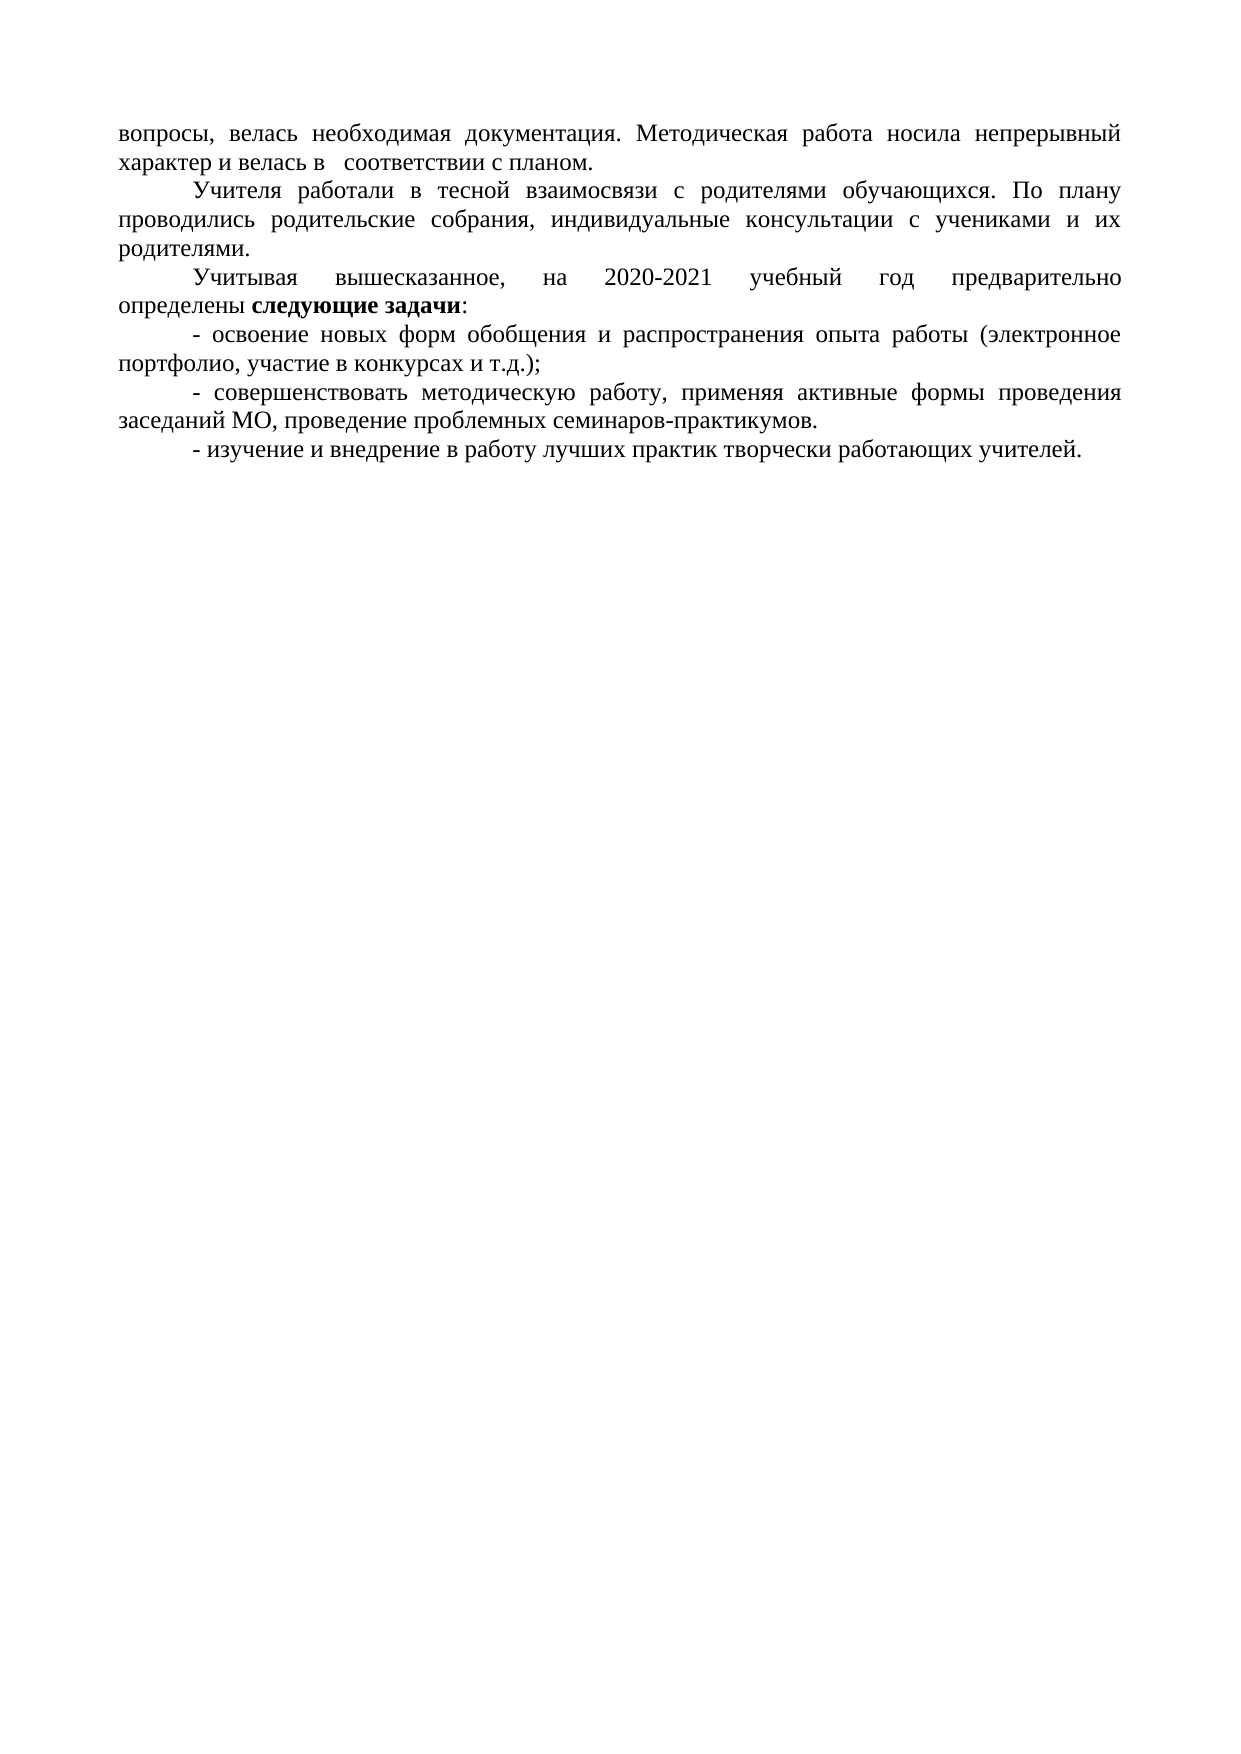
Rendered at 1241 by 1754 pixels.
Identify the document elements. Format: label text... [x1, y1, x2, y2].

text - изучение и внедрение в работу лучших практик творчески работающих учителей. [118, 434, 1122, 463]
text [118, 118, 1122, 176]
text - совершенствовать методическую работу, применяя активные формы проведения заседаний МО, проведение проблемных семинаров-практикумов. [118, 377, 1122, 434]
text Учитывая вышесказанное, на 2020-2021 учебный год предварительно определены следующие задачи: [118, 262, 1122, 319]
text Учителя работали в тесной взаимосвязи с родителями обучающихся. По плану проводились родительские собрания, индивидуальные консультации с учениками и их родителями. [118, 176, 1122, 262]
text - освоение новых форм обобщения и распространения опыта работы (электронное портфолио, участие в конкурсах и т.д.); [118, 319, 1122, 377]
